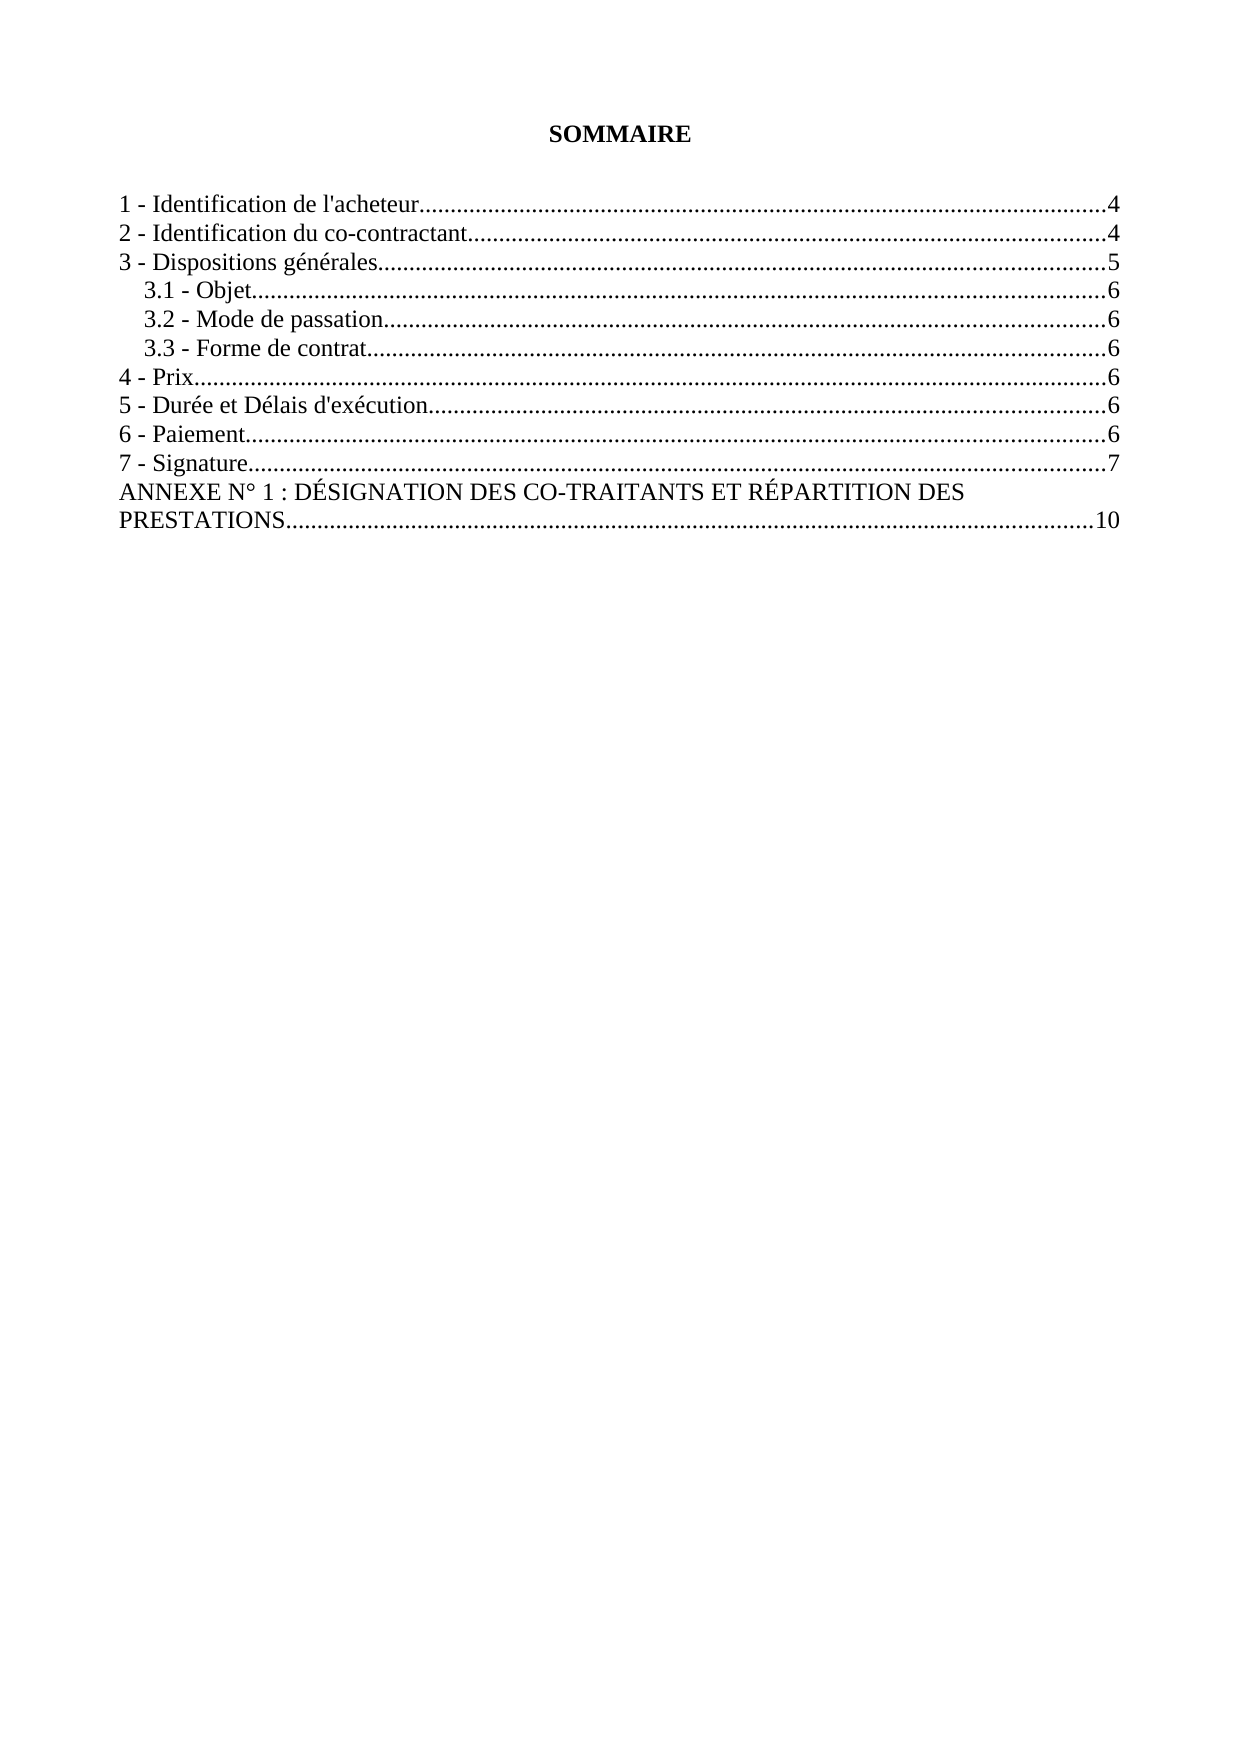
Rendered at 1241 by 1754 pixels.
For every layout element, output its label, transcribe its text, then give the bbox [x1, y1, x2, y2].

text 1 - Identification de l'acheteur 4 [119, 189, 1121, 218]
text 6 - Paiement 6 [119, 419, 1121, 448]
text ANNEXE N° 1 : DÉSIGNATION DES CO-TRAITANTS ET RÉPARTITION DES PRESTATIONS 10 [119, 477, 1121, 534]
text 3.3 - Forme de contrat 6 [144, 333, 1121, 362]
text 3.2 - Mode de passation 6 [144, 304, 1121, 333]
text 3 - Dispositions générales 5 [119, 247, 1121, 275]
text 7 - Signature 7 [119, 448, 1121, 477]
text 5 - Durée et Délais d'exécution 6 [119, 390, 1121, 419]
text 2 - Identification du co-contractant 4 [119, 218, 1121, 247]
text 4 - Prix 6 [119, 362, 1121, 390]
text SOMMAIRE [119, 119, 1121, 147]
text 3.1 - Objet 6 [144, 275, 1121, 304]
